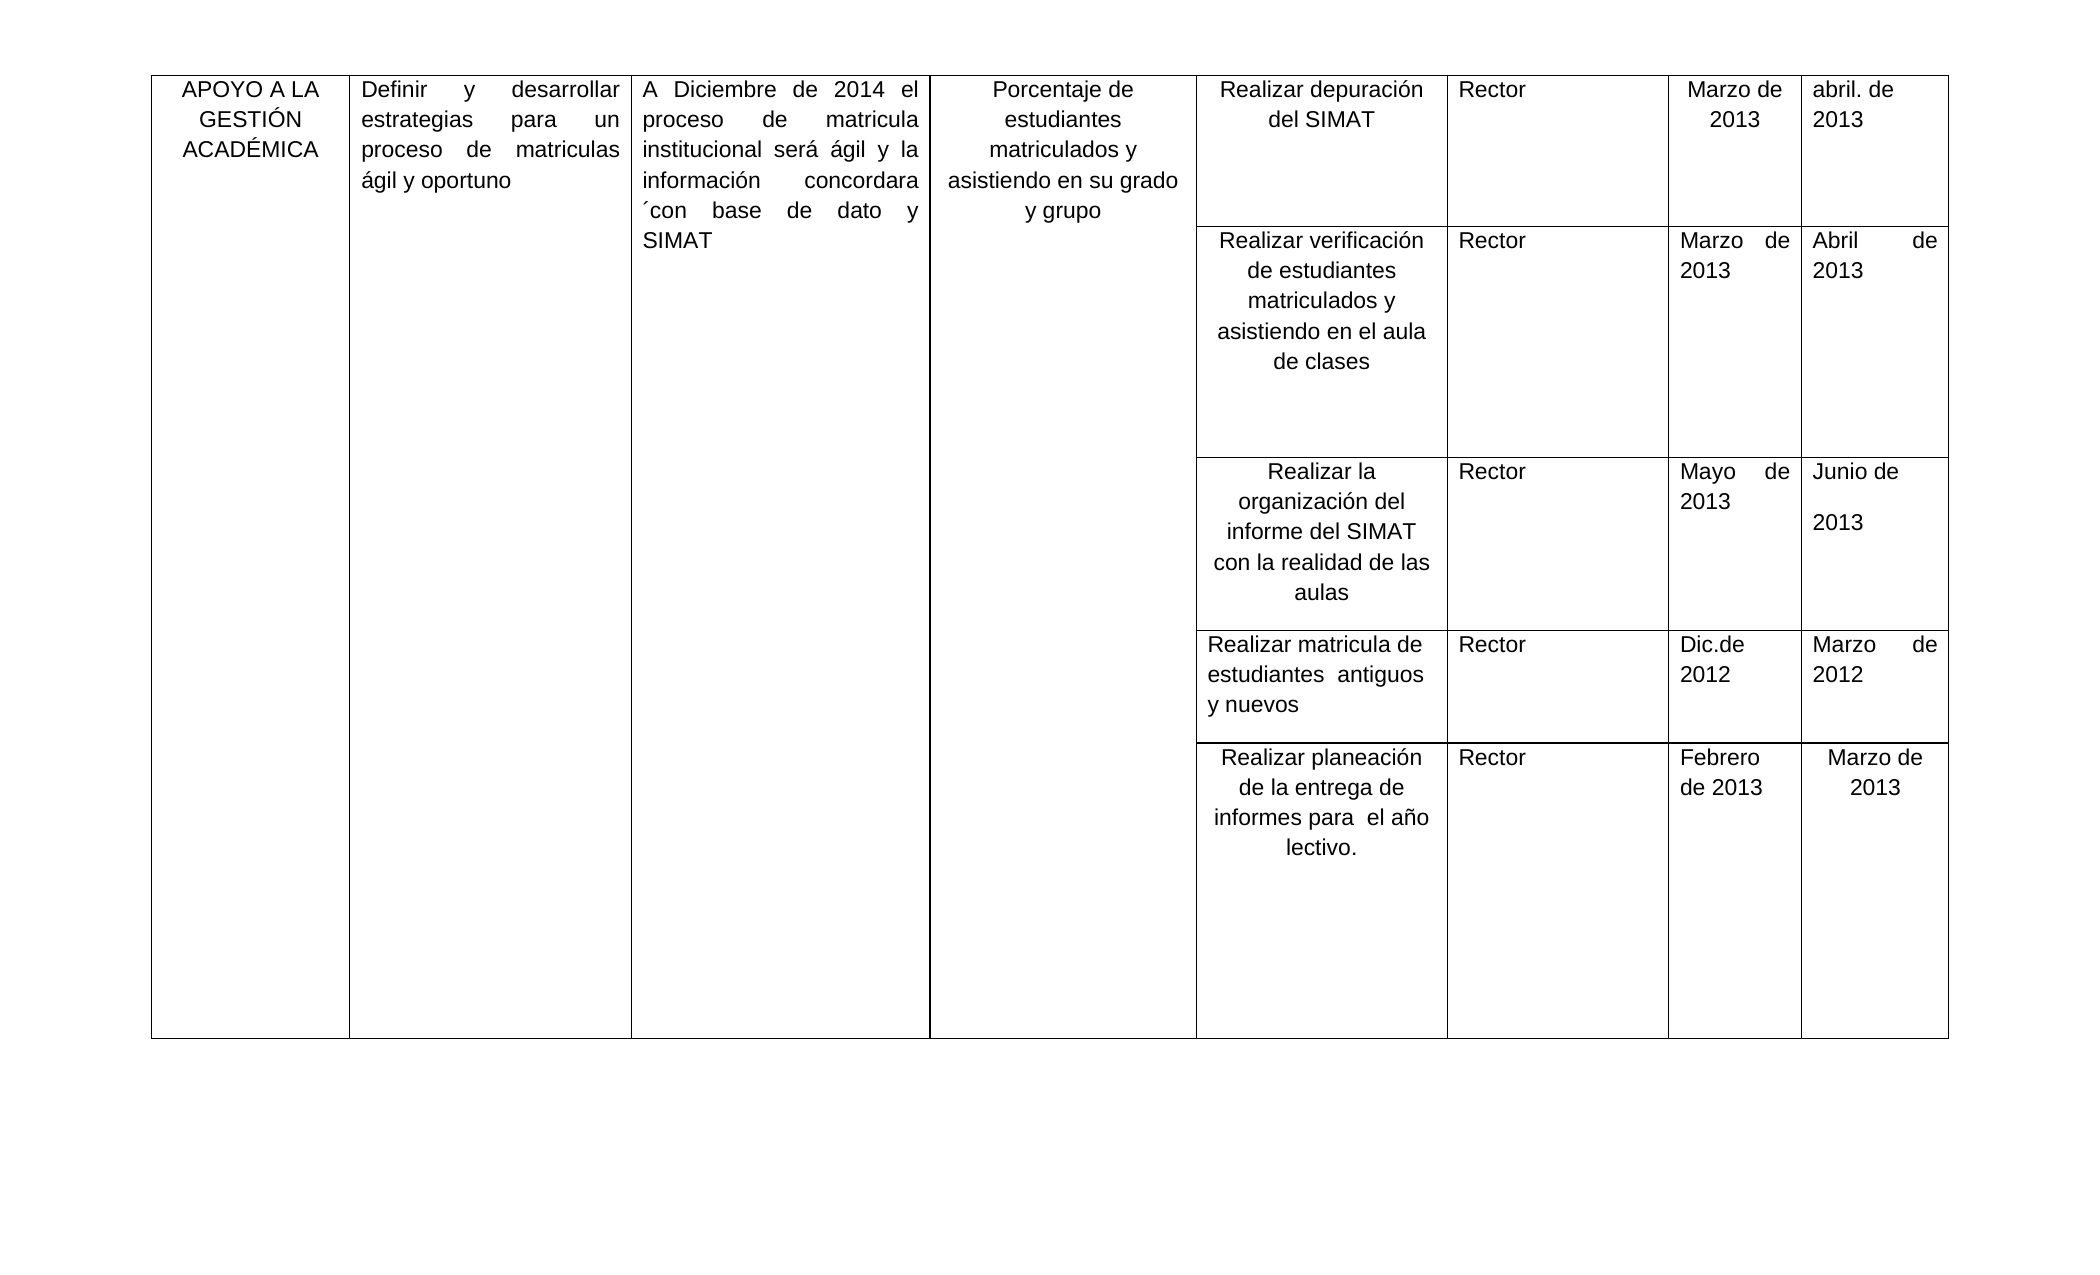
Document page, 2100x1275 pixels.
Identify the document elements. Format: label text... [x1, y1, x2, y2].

table_cell Rector [1448, 458, 1668, 630]
table_cell Definir y desarrollar estrategias para un proceso de matriculas ágil y oportuno [350, 76, 631, 1038]
table_cell Marzo de 2013 [1669, 227, 1801, 457]
table_cell Realizar la organización del informe del SIMAT con la realidad de las aulas [1197, 458, 1447, 630]
table_cell Realizar depuración del SIMAT [1197, 76, 1447, 226]
table_cell Mayo de 2013 [1669, 458, 1801, 630]
table_cell Marzo de 2012 [1802, 631, 1948, 742]
table_cell Porcentaje de estudiantes matriculados y asistiendo en su grado y grupo [931, 76, 1196, 1038]
table_cell Realizar matricula de estudiantes antiguos y nuevos [1197, 631, 1447, 742]
table_cell Junio de 2013 [1802, 458, 1948, 630]
table_cell A Diciembre de 2014 el proceso de matricula institucional será ágil y la información concordara ´con base de dato y SIMAT [632, 76, 929, 1038]
table_cell Realizar verificación de estudiantes matriculados y asistiendo en el aula de clases [1197, 227, 1447, 457]
table_cell Marzo de 2013 [1669, 76, 1801, 226]
table_cell Rector [1448, 744, 1668, 1038]
table_cell Realizar planeación de la entrega de informes para el año lectivo. [1197, 744, 1447, 1038]
table_cell Abril de 2013 [1802, 227, 1948, 457]
table_cell Rector [1448, 631, 1668, 742]
table_cell Rector [1448, 227, 1668, 457]
table_cell Marzo de 2013 [1802, 744, 1948, 1038]
table_cell Febrero de 2013 [1669, 744, 1801, 1038]
table_cell abril. de 2013 [1802, 76, 1948, 226]
table_cell Dic.de 2012 [1669, 631, 1801, 742]
table_cell Rector [1448, 76, 1668, 226]
table_cell APOYO A LA GESTIÓN ACADÉMICA [152, 76, 349, 1038]
